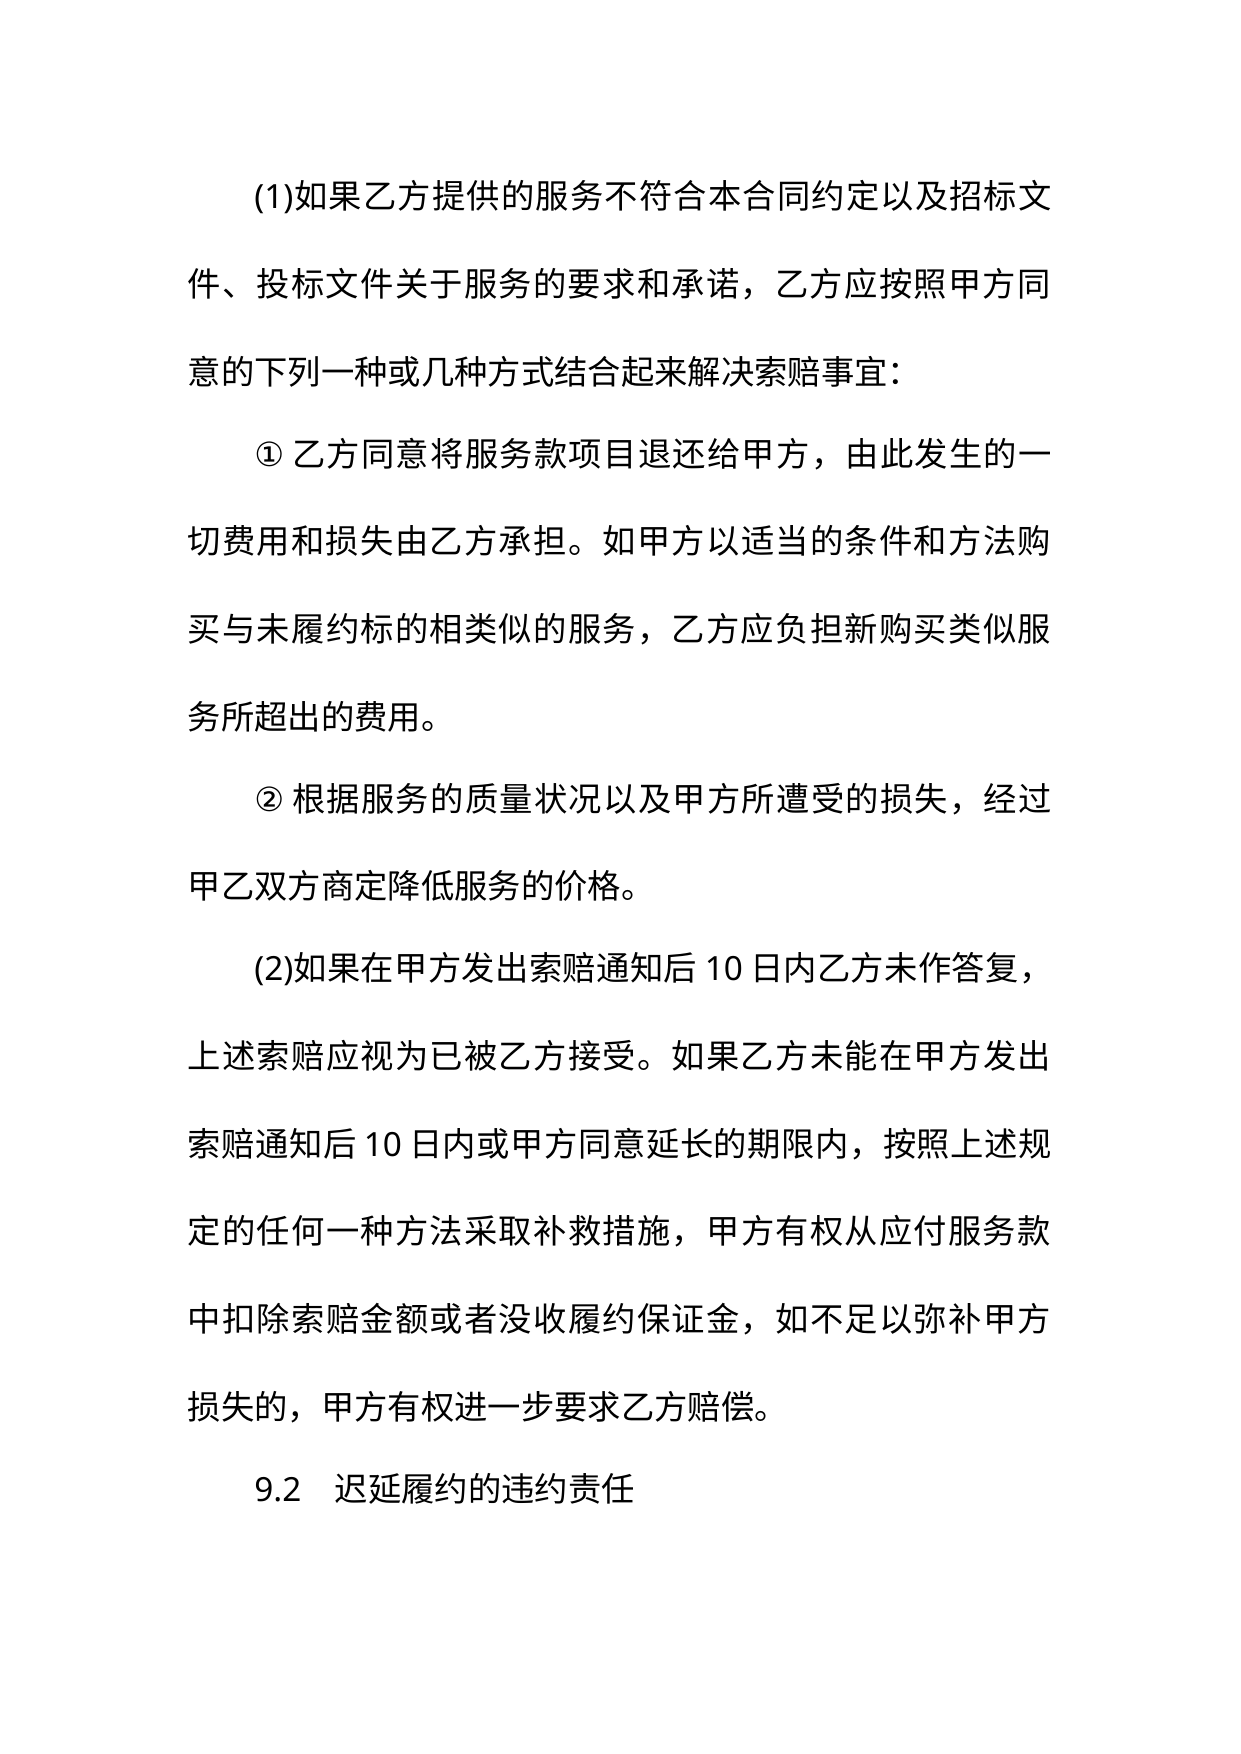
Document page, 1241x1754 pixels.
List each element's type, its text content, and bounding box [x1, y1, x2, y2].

text ②根据服务的质量状况以及甲方所遭受的损失，经过甲乙双方商定降低服务的价格。 [187, 764, 1053, 917]
text ①乙方同意将服务款项目退还给甲方，由此发生的一切费用和损失由乙方承担。如甲方以适当的条件和方法购买与未履约标的相类似的服务，乙方应负担新购买类似服务所超出的费用。 [187, 419, 1053, 747]
text (1)如果乙方提供的服务不符合本合同约定以及招标文件、投标文件关于服务的要求和承诺，乙方应按照甲方同意的下列一种或几种方式结合起来解决索赔事宜： [187, 162, 1053, 402]
text (2)如果在甲方发出索赔通知后10日内乙方未作答复，上述索赔应视为已被乙方接受。如果乙方未能在甲方发出索赔通知后10日内或甲方同意延长的期限内，按照上述规定的任何一种方法采取补救措施，甲方有权从应付服务款中扣除索赔金额或者没收履约保证金，如不足以弥补甲方损失的，甲方有权进一步要求乙方赔偿。 [187, 934, 1053, 1437]
text 9.2 迟延履约的违约责任 [187, 1454, 1053, 1519]
